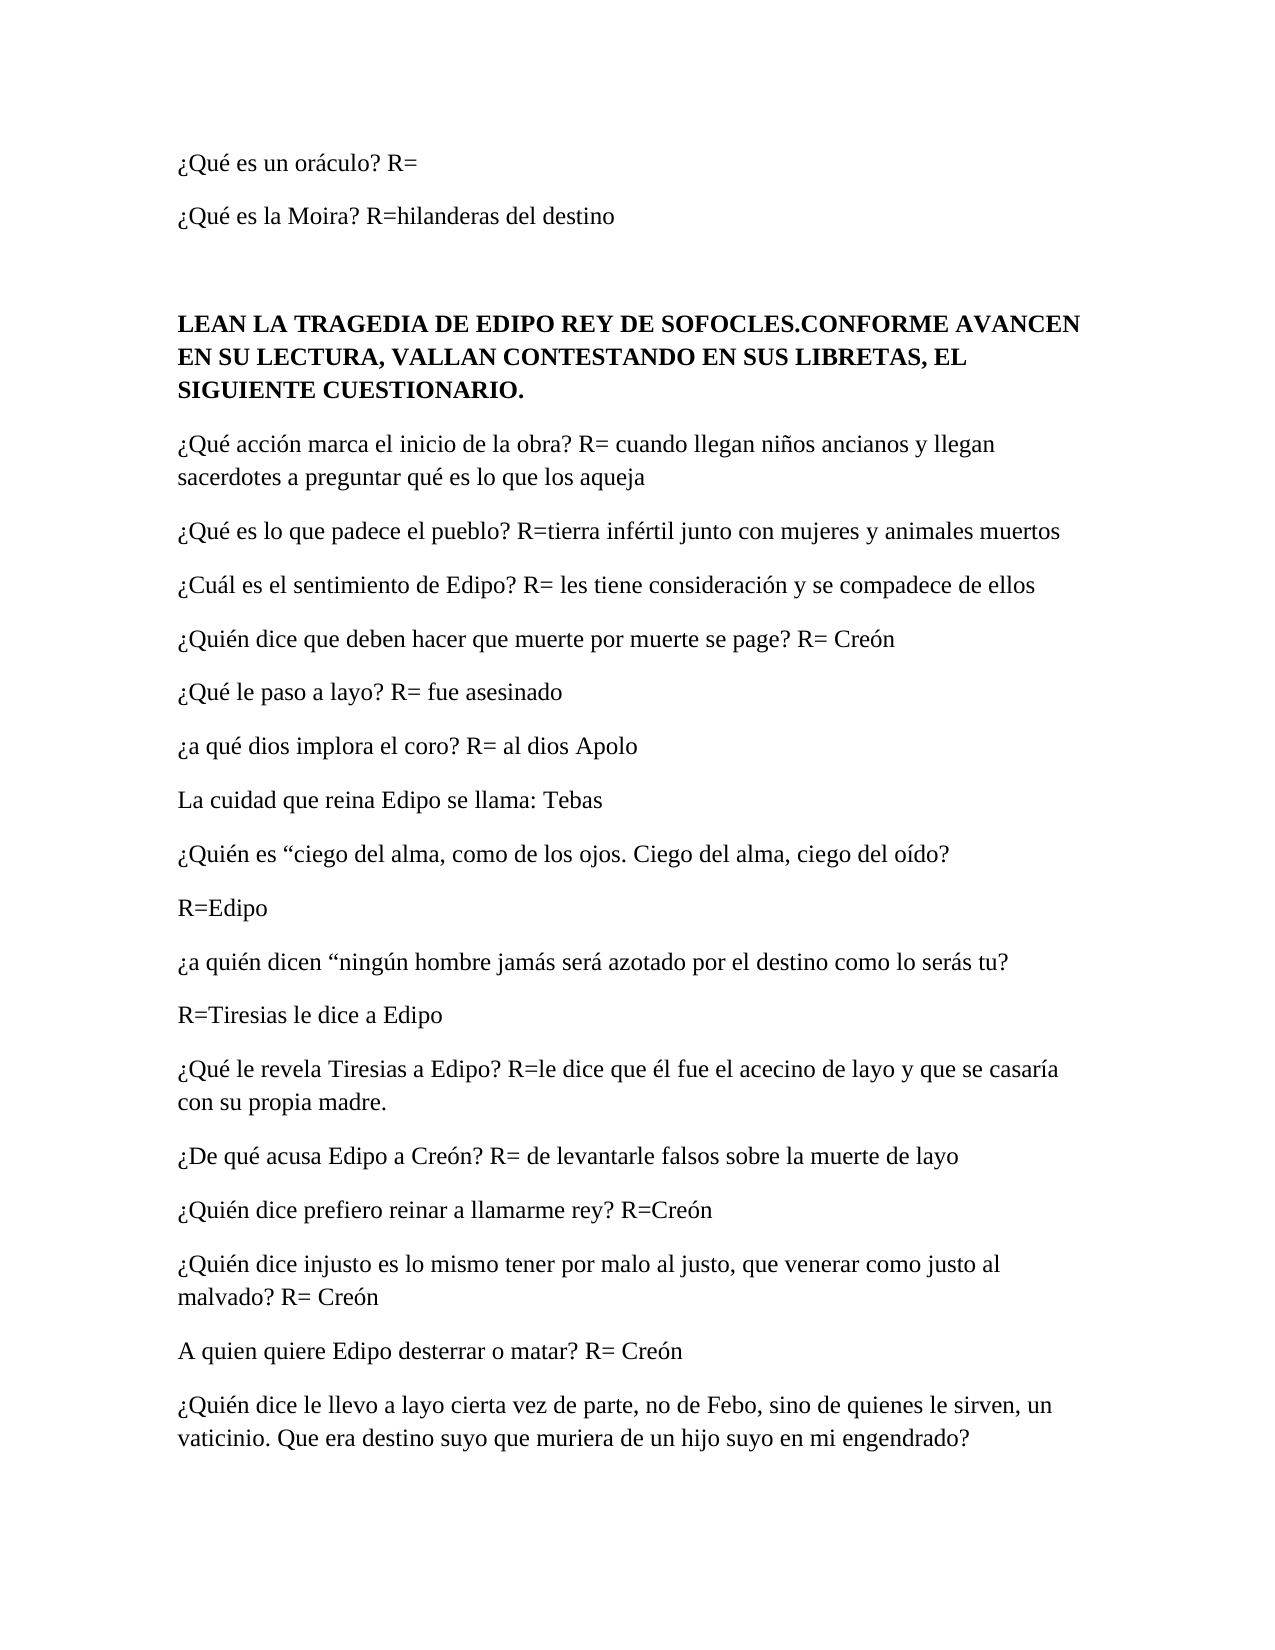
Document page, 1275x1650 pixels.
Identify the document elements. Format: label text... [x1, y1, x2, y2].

text ¿a quién dicen “ningún hombre jamás será azotado por el destino como lo serás tu? [177, 947, 1098, 976]
text ¿Qué acción marca el inicio de la obra? R= cuando llegan niños ancianos y llegan sacerdotes a preguntar qué es lo que los aqueja [177, 429, 1098, 491]
text ¿Qué es un oráculo? R= [177, 148, 1098, 176]
text ¿Quién dice le llevo a layo cierta vez de parte, no de Febo, sino de quienes le sirven, un vaticinio. Que era destino suyo que muriera de un hijo suyo en mi engendrado? [177, 1390, 1098, 1452]
text ¿Qué le paso a layo? R= fue asesinado [177, 677, 1098, 706]
text ¿Qué es lo que padece el pueblo? R=tierra infértil junto con mujeres y animales muertos [177, 516, 1098, 545]
text ¿a qué dios implora el coro? R= al dios Apolo [177, 731, 1098, 760]
text ¿Qué le revela Tiresias a Edipo? R=le dice que él fue el acecino de layo y que se casaría con su propia madre. [177, 1054, 1098, 1116]
text ¿Quién dice prefiero reinar a llamarme rey? R=Creón [177, 1195, 1098, 1224]
text LEAN LA TRAGEDIA DE EDIPO REY DE SOFOCLES.CONFORME AVANCEN EN SU LECTURA, VALLAN CONTESTANDO EN SUS LIBRETAS, EL SIGUIENTE CUESTIONARIO. [177, 309, 1098, 404]
text A quien quiere Edipo desterrar o matar? R= Creón [177, 1336, 1098, 1365]
text R=Tiresias le dice a Edipo [177, 1001, 1098, 1029]
text ¿Quién es “ciego del alma, como de los ojos. Ciego del alma, ciego del oído? [177, 839, 1098, 868]
text ¿Quién dice injusto es lo mismo tener por malo al justo, que venerar como justo al malvado? R= Creón [177, 1249, 1098, 1311]
text ¿Qué es la Moira? R=hilanderas del destino [177, 201, 1098, 230]
text ¿Cuál es el sentimiento de Edipo? R= les tiene consideración y se compadece de ellos [177, 570, 1098, 598]
text R=Edipo [177, 893, 1098, 922]
text ¿Quién dice que deben hacer que muerte por muerte se page? R= Creón [177, 624, 1098, 652]
text ¿De qué acusa Edipo a Creón? R= de levantarle falsos sobre la muerte de layo [177, 1141, 1098, 1170]
text La cuidad que reina Edipo se llama: Tebas [177, 785, 1098, 814]
